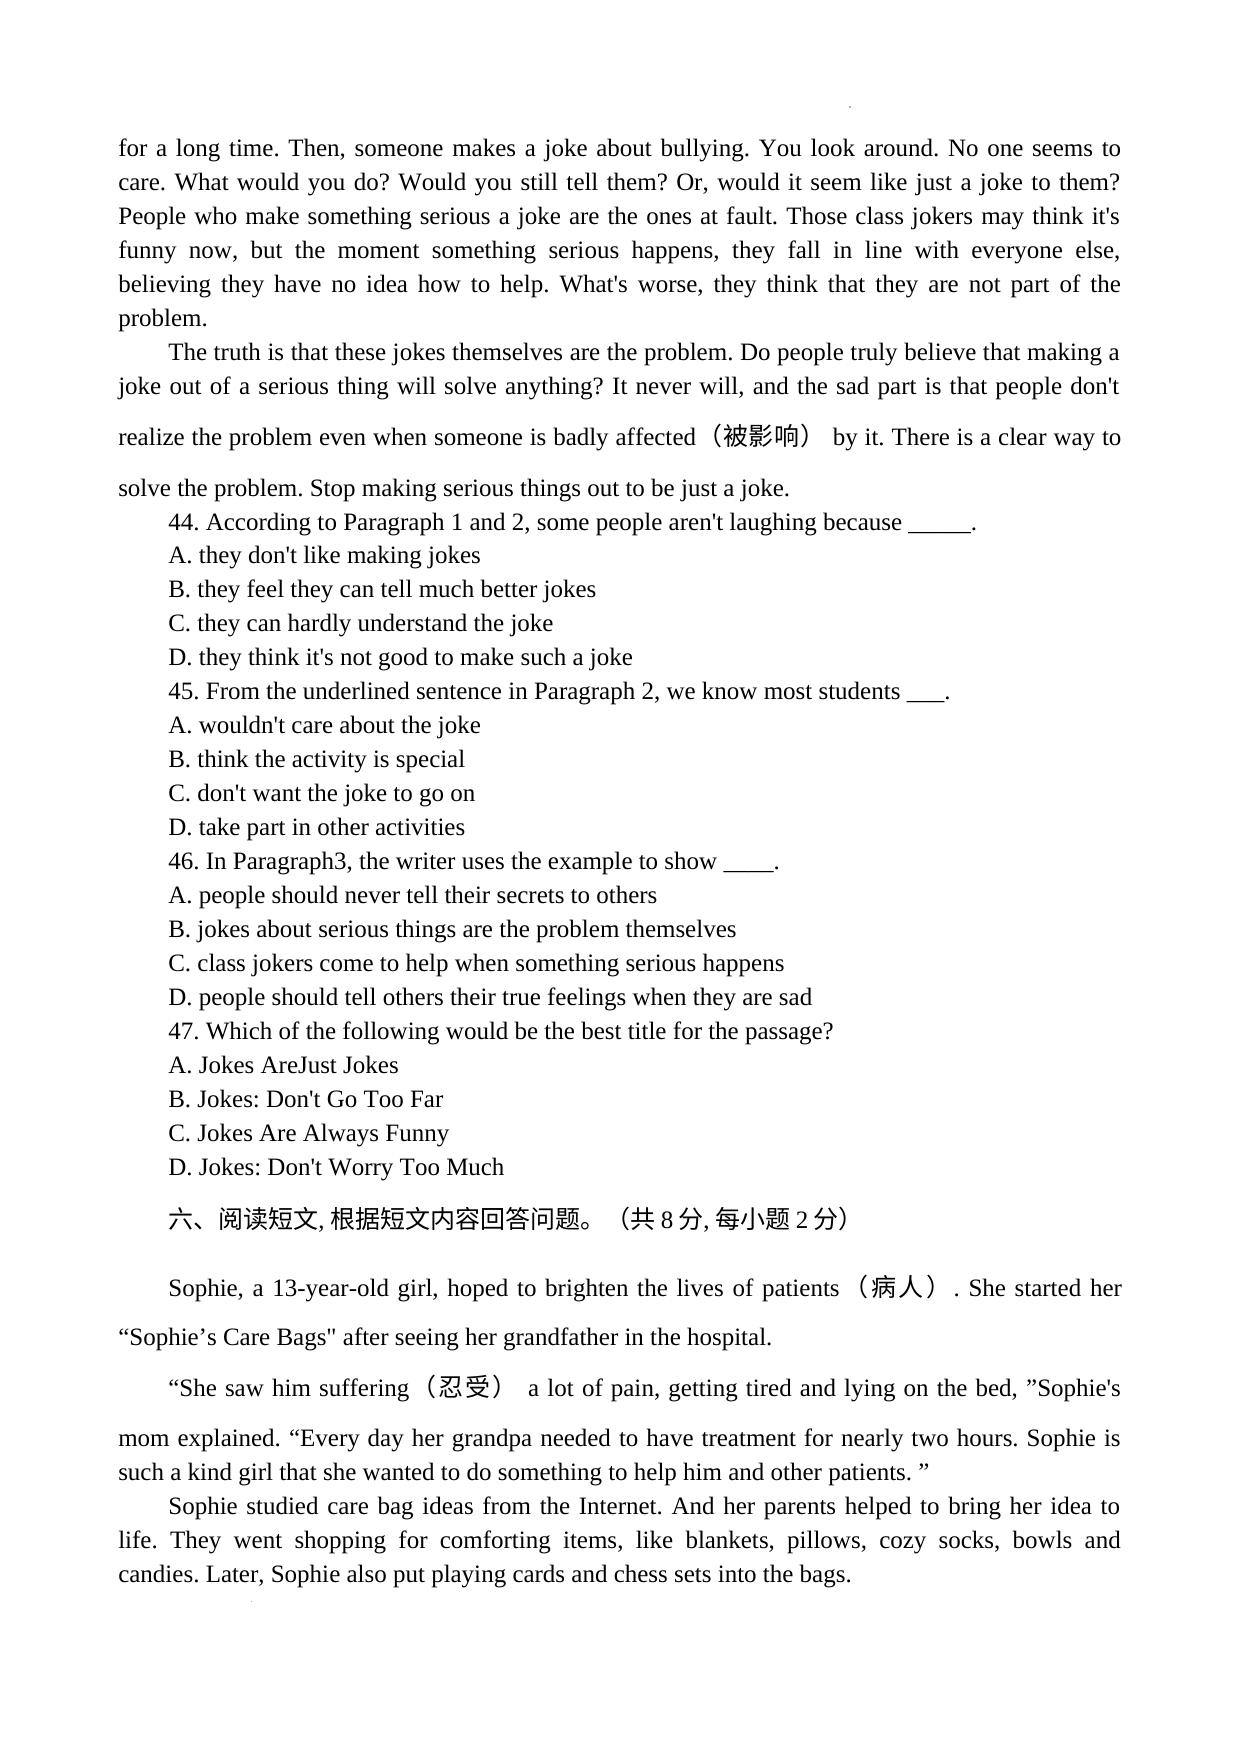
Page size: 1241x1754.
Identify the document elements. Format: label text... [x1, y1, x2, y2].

text A. they don't like making jokes [118, 538, 1122, 572]
text A. Jokes AreJust Jokes [118, 1047, 1122, 1081]
text 45. From the underlined sentence in Paragraph 2, we know most students ___. [118, 674, 1122, 708]
text 47. Which of the following would be the best title for the passage? [118, 1013, 1122, 1047]
text C. they can hardly understand the joke [118, 606, 1122, 640]
text 六、阅读短文, 根据短文内容回答问题。（共8分, 每小题2分） [118, 1183, 1122, 1251]
text B. jokes about serious things are the problem themselves [118, 912, 1122, 946]
text A. wouldn't care about the joke [118, 708, 1122, 742]
text 44. According to Paragraph 1 and 2, some people aren't laughing because _____. [118, 504, 1122, 538]
text B. think the activity is special [118, 742, 1122, 776]
text D. take part in other activities [118, 810, 1122, 844]
text B. they feel they can tell much better jokes [118, 572, 1122, 606]
text D. Jokes: Don't Worry Too Much [118, 1149, 1122, 1183]
text Sophie, a 13-year-old girl, hoped to brighten the lives of patients（病人）. She started her “Sophie’s Care Bags" after seeing her grandfather in the hospital. [118, 1251, 1122, 1353]
text A. people should never tell their secrets to others [118, 878, 1122, 912]
text C. Jokes Are Always Funny [118, 1115, 1122, 1149]
text “She saw him suffering（忍受） a lot of pain, getting tired and lying on the bed, ”Sophie's mom explained. “Every day her grandpa needed to have treatment for nearly two hours. Sophie is such a kind girl that she wanted to do something to help him and other patients. ” [118, 1353, 1122, 1489]
text B. Jokes: Don't Go Too Far [118, 1081, 1122, 1115]
text D. people should tell others their true feelings when they are sad [118, 979, 1122, 1013]
text Sophie studied care bag ideas from the Internet. And her parents helped to bring her idea to life. They went shopping for comforting items, like blankets, pillows, cozy socks, bowls and candies. Later, Sophie also put playing cards and chess sets into the bags. [118, 1489, 1122, 1591]
text C. class jokers come to help when something serious happens [118, 946, 1122, 979]
text D. they think it's not good to make such a joke [118, 640, 1122, 674]
text C. don't want the joke to go on [118, 776, 1122, 810]
text The truth is that these jokes themselves are the problem. Do people truly believe that making a joke out of a serious thing will solve anything? It never will, and the sad part is that people don't realize the problem even when someone is badly affected（被影响） by it. There is a clear way to solve the problem. Stop making serious things out to be just a joke. [118, 334, 1122, 504]
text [118, 131, 1122, 334]
text 46. In Paragraph3, the writer uses the example to show ____. [118, 844, 1122, 878]
